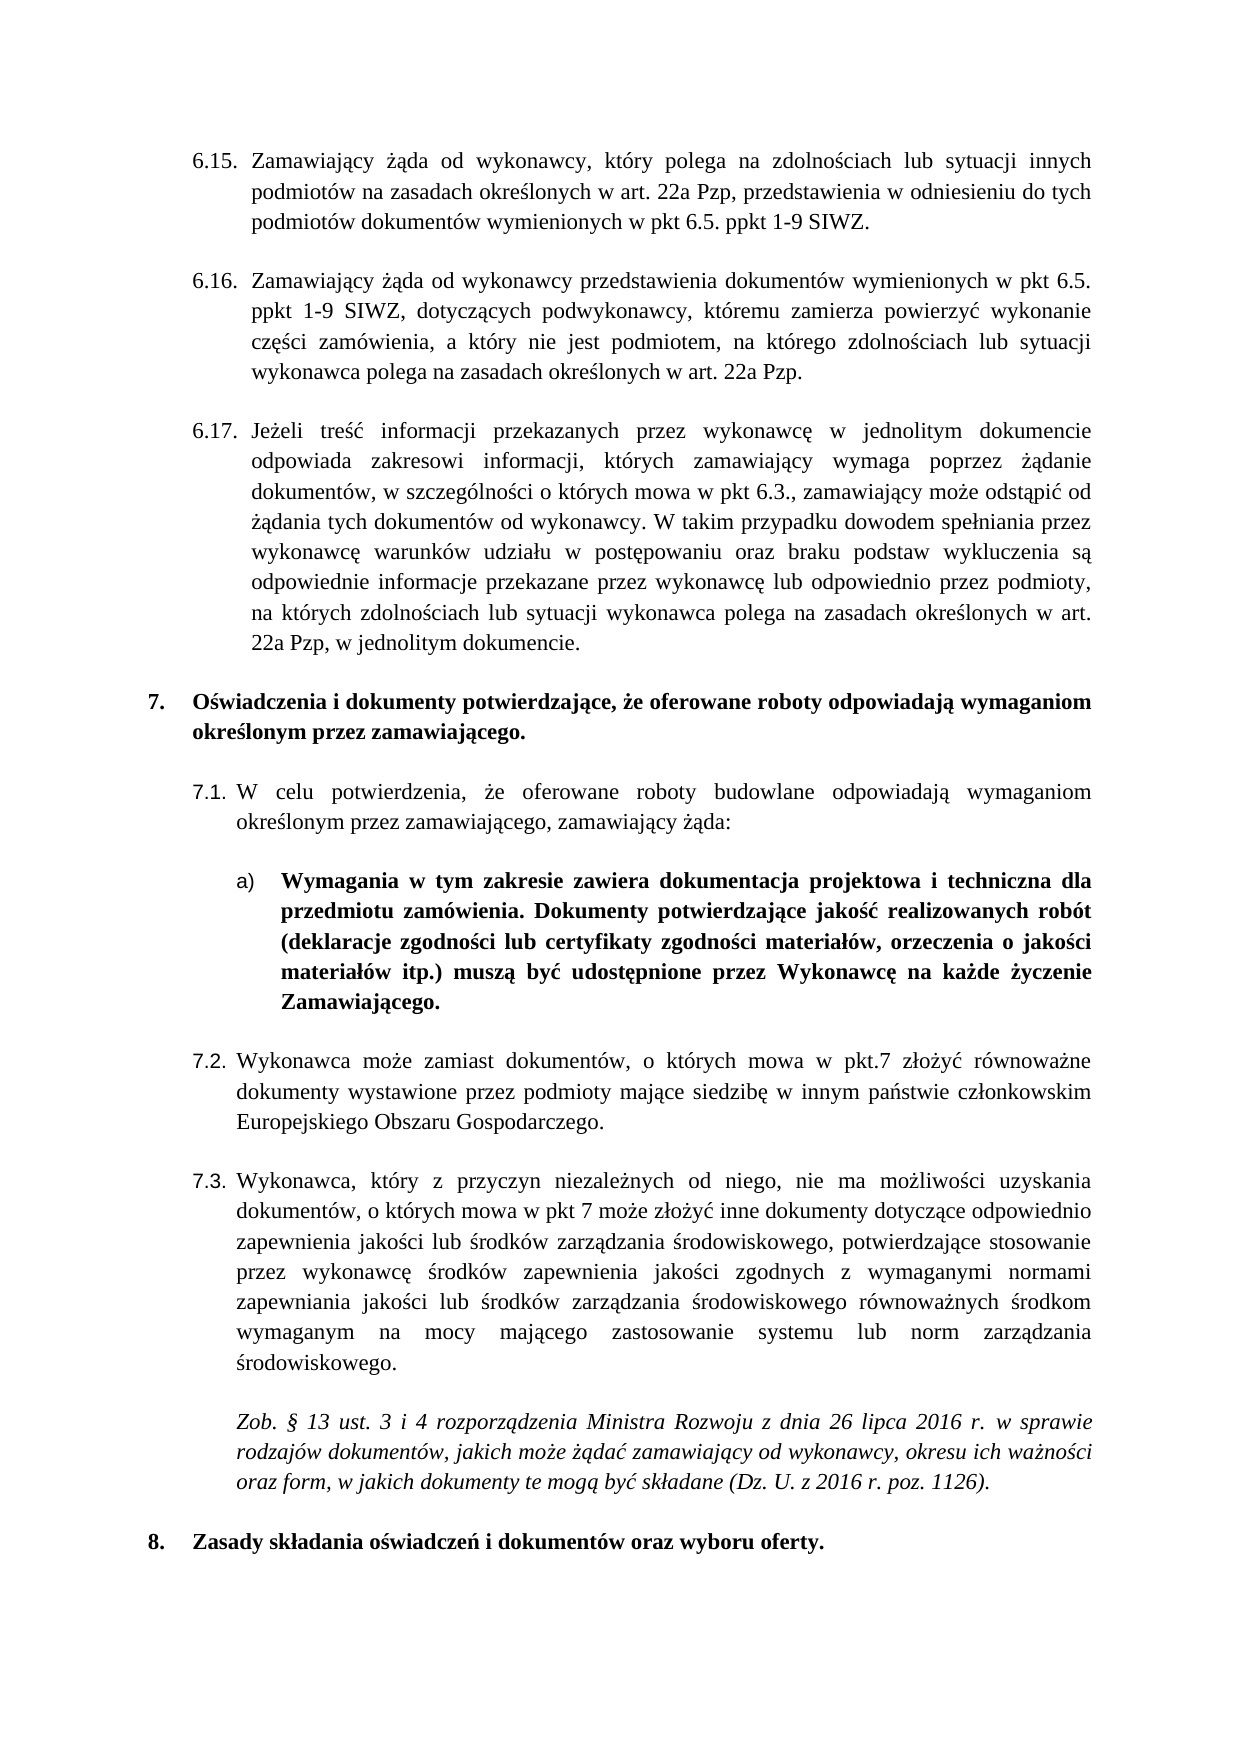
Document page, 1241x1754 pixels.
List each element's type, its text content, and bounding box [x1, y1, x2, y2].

list Zamawiający żąda od wykonawcy przedstawienia dokumentów wymienionych w pkt 6.5. ppkt 1-9 SIWZ, dotyczących podwykonawcy, któremu zamierza powierzyć wykonanie części zamówienia, a który nie jest podmiotem, na którego zdolnościach lub sytuacji wykonawca polega na zasadach określonych w art. 22a Pzp. [192, 267, 1093, 384]
list Wykonawca może zamiast dokumentów, o których mowa w pkt.7 złożyć równoważne dokumenty wystawione przez podmioty mające siedzibę w innym państwie członkowskim Europejskiego Obszaru Gospodarczego. [192, 1048, 1093, 1134]
list Zasady składania oświadczeń i dokumentów oraz wyboru oferty. [148, 1528, 1093, 1554]
list Jeżeli treść informacji przekazanych przez wykonawcę w jednolitym dokumencie odpowiada zakresowi informacji, których zamawiający wymaga poprzez żądanie dokumentów, w szczególności o których mowa w pkt 6.3., zamawiający może odstąpić od żądania tych dokumentów od wykonawcy. W takim przypadku dowodem spełniania przez wykonawcę warunków udziału w postępowaniu oraz braku podstaw wykluczenia są odpowiednie informacje przekazane przez wykonawcę lub odpowiednio przez podmioty, na których zdolnościach lub sytuacji wykonawca polega na zasadach określonych w art. 22a Pzp, w jednolitym dokumencie. [192, 417, 1093, 655]
list Zamawiający żąda od wykonawcy, który polega na zdolnościach lub sytuacji innych podmiotów na zasadach określonych w art. 22a Pzp, przedstawienia w odniesieniu do tych podmiotów dokumentów wymienionych w pkt 6.5. ppkt 1-9 SIWZ. [192, 148, 1093, 234]
list Oświadczenia i dokumenty potwierdzające, że oferowane roboty odpowiadają wymaganiom określonym przez zamawiającego. [148, 688, 1093, 745]
list W celu potwierdzenia, że oferowane roboty budowlane odpowiadają wymaganiom określonym przez zamawiającego, zamawiający żąda: [192, 778, 1093, 834]
text Zob. § 13 ust. 3 i 4 rozporządzenia Ministra Rozwoju z dnia 26 lipca 2016 r. w sprawie rodzajów dokumentów, jakich może żądać zamawiający od wykonawcy, okresu ich ważności oraz form, w jakich dokumenty te mogą być składane (Dz. U. z 2016 r. poz. 1126). [236, 1408, 1093, 1495]
list Wymagania w tym zakresie zawiera dokumentacja projektowa i techniczna dla przedmiotu zamówienia. Dokumenty potwierdzające jakość realizowanych robót (deklaracje zgodności lub certyfikaty zgodności materiałów, orzeczenia o jakości materiałów itp.) muszą być udostępnione przez Wykonawcę na każde życzenie Zamawiającego. [236, 867, 1093, 1014]
list Wykonawca, który z przyczyn niezależnych od niego, nie ma możliwości uzyskania dokumentów, o których mowa w pkt 7 może złożyć inne dokumenty dotyczące odpowiednio zapewnienia jakości lub środków zarządzania środowiskowego, potwierdzające stosowanie przez wykonawcę środków zapewnienia jakości zgodnych z wymaganymi normami zapewniania jakości lub środków zarządzania środowiskowego równoważnych środkom wymaganym na mocy mającego zastosowanie systemu lub norm zarządzania środowiskowego. [192, 1167, 1093, 1375]
